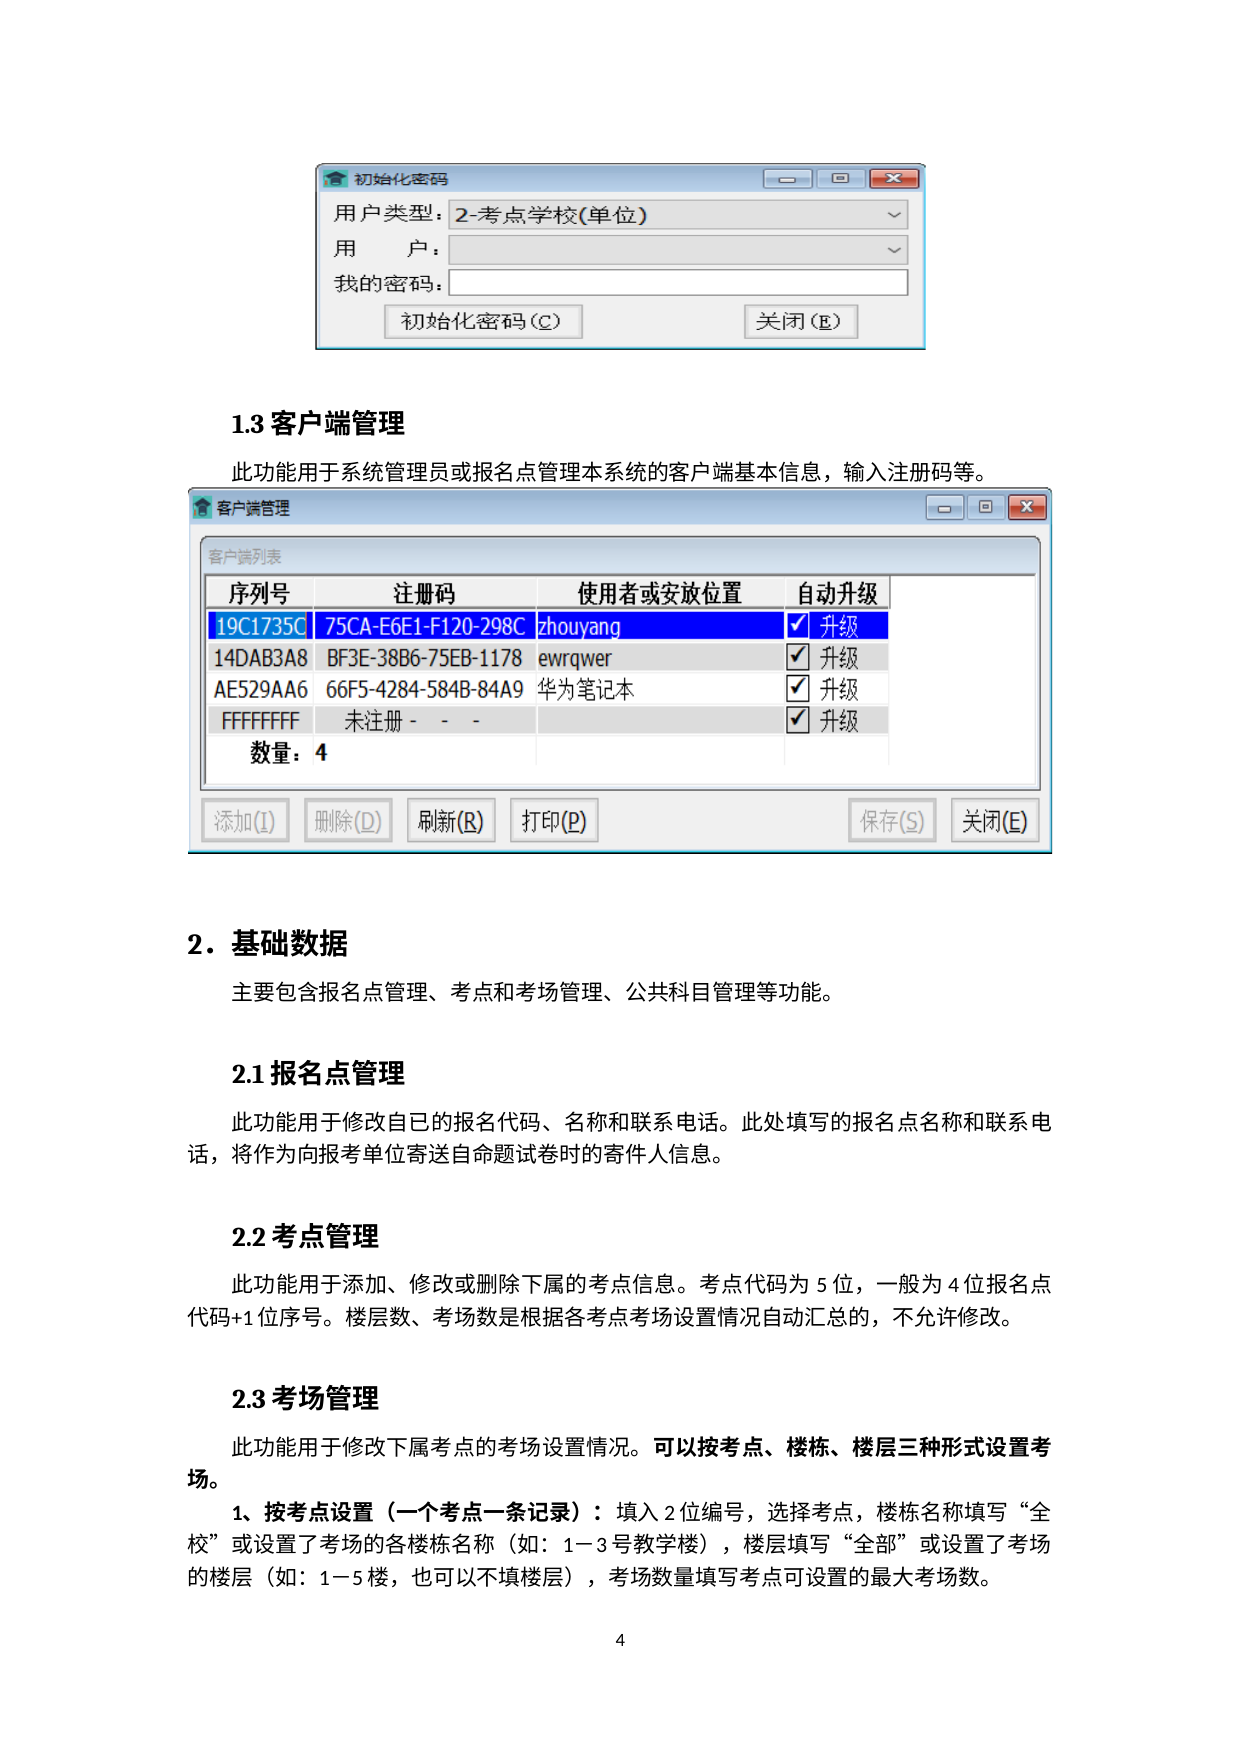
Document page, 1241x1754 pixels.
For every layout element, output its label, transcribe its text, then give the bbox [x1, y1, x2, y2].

text 此功能用于添加、修改或删除下属的考点信息。考点代码为5位，一般为4位报名点代码+1位序号。楼层数、考场数是根据各考点考场设置情况自动汇总的，不允许修改。 [187, 1267, 1053, 1332]
subtitle 2.1 报名点管理 [187, 1039, 1053, 1104]
subtitle 2.3 考场管理 [187, 1364, 1053, 1429]
text 此功能用于修改自已的报名代码、名称和联系电话。此处填写的报名点名称和联系电话，将作为向报考单位寄送自命题试卷时的寄件人信息。 [187, 1104, 1053, 1169]
picture [314, 162, 926, 351]
subtitle 1.3 客户端管理 [187, 389, 1053, 454]
subtitle 2．基础数据 [187, 909, 1053, 974]
text 主要包含报名点管理、考点和考场管理、公共科目管理等功能。 [187, 974, 1053, 1007]
text 1、按考点设置（一个考点一条记录）：填入2位编号，选择考点，楼栋名称填写“全校”或设置了考场的各楼栋名称（如：1－3号教学楼），楼层填写“全部”或设置了考场的楼层（如：1－5楼，也可以不填楼层），考场数量填写考点可设置的最大考场数。 [187, 1494, 1053, 1592]
text 此功能用于系统管理员或报名点管理本系统的客户端基本信息，输入注册码等。 [187, 454, 1053, 487]
text 此功能用于修改下属考点的考场设置情况。可以按考点、楼栋、楼层三种形式设置考场。 [187, 1429, 1053, 1494]
picture [188, 487, 1053, 854]
subtitle 2.2 考点管理 [187, 1202, 1053, 1267]
